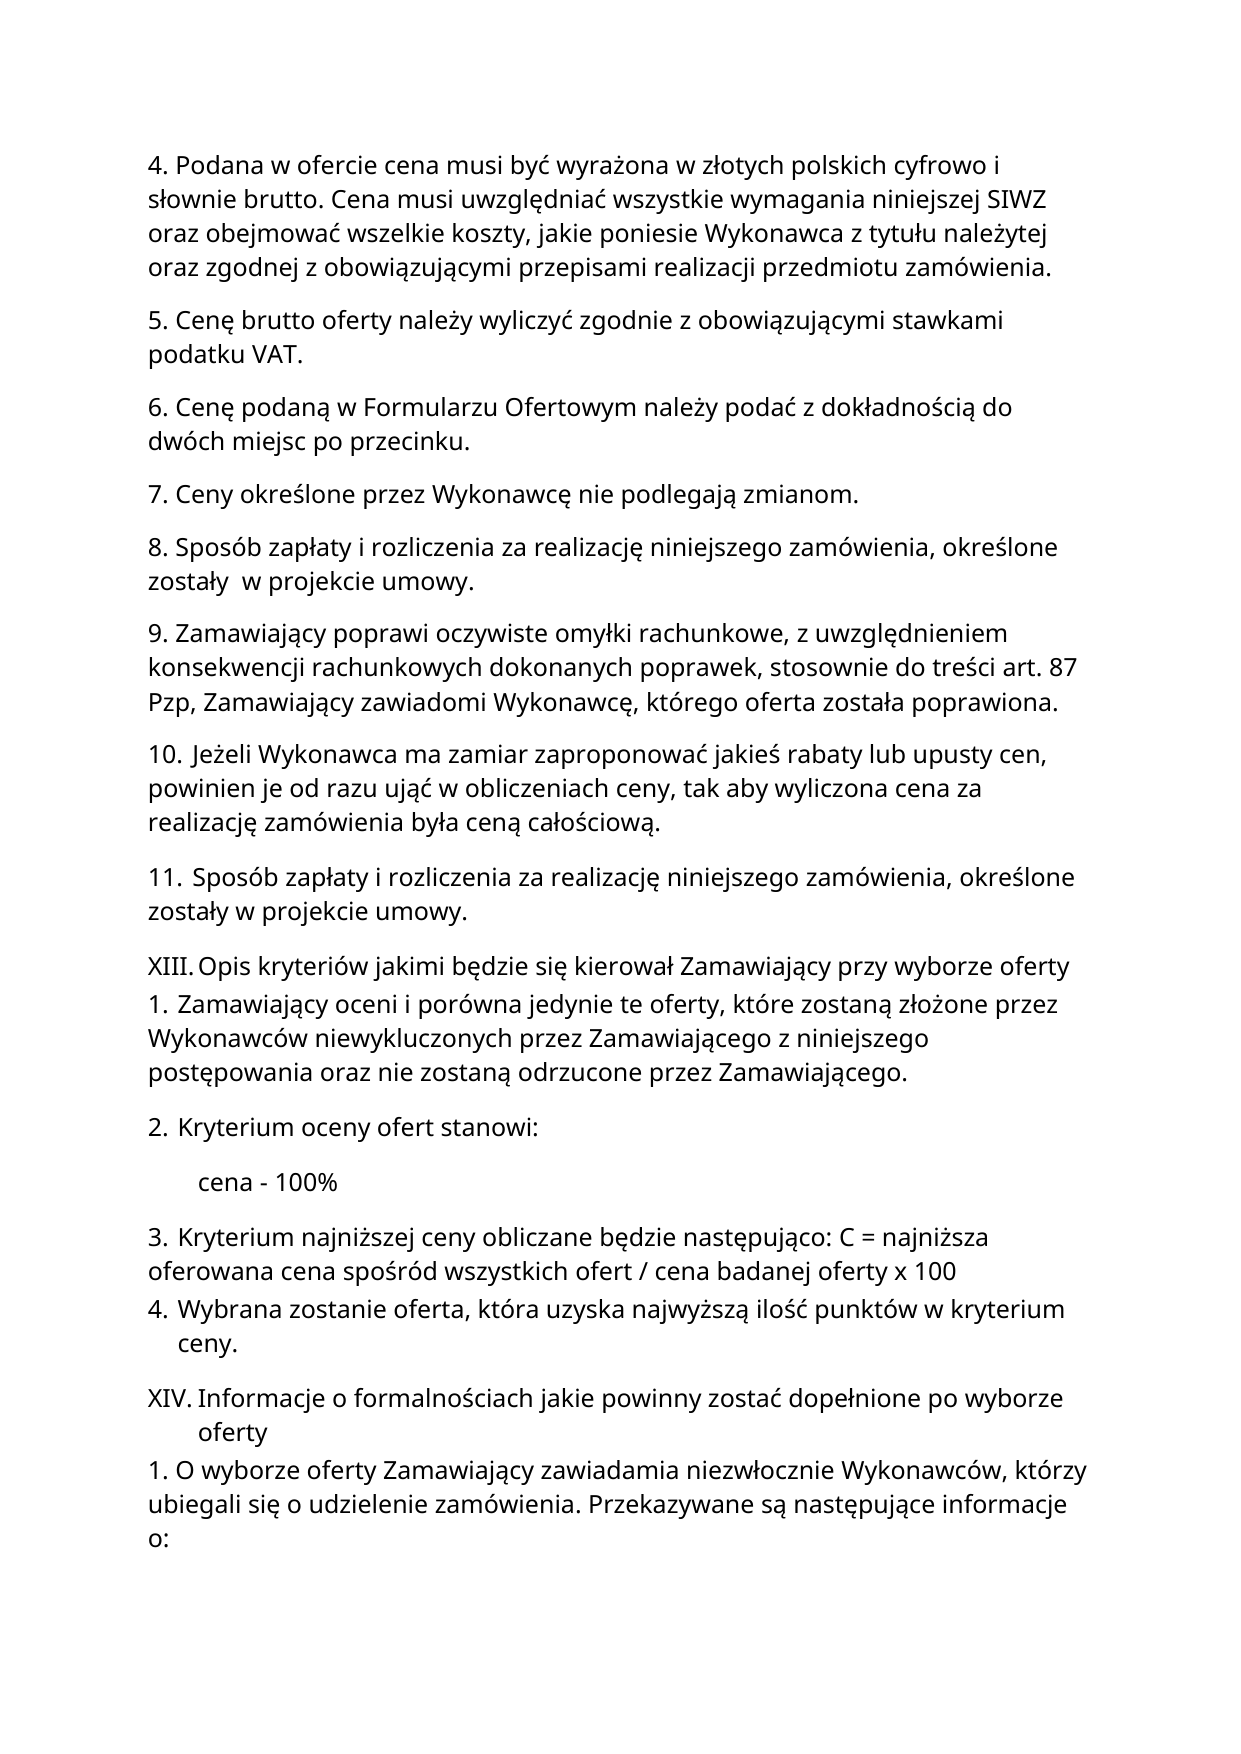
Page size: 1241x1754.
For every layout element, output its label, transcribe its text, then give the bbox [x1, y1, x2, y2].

text 8. Sposób zapłaty i rozliczenia za realizację niniejszego zamówienia, określone zostały w projekcie umowy. [148, 529, 1093, 597]
list Kryterium najniższej ceny obliczane będzie następująco: C = najniższa oferowana cena spośród wszystkich ofert / cena badanej oferty x 100 [148, 1219, 1093, 1288]
list Kryterium oceny ofert stanowi: [148, 1110, 1093, 1144]
list Informacje o formalnościach jakie powinny zostać dopełnione po wyborze oferty [148, 1380, 1093, 1448]
text cena - 100% [198, 1165, 1093, 1199]
list Wybrana zostanie oferta, która uzyska najwyższą ilość punktów w kryterium ceny. [148, 1291, 1093, 1359]
list Opis kryteriów jakimi będzie się kierował Zamawiający przy wyborze oferty [148, 949, 1093, 983]
text 6. Cenę podaną w Formularzu Ofertowym należy podać z dokładnością do dwóch miejsc po przecinku. [148, 389, 1093, 458]
text 4. Podana w ofercie cena musi być wyrażona w złotych polskich cyfrowo i słownie brutto. Cena musi uwzględniać wszystkie wymagania niniejszej SIWZ oraz obejmować wszelkie koszty, jakie poniesie Wykonawca z tytułu należytej oraz zgodnej z obowiązującymi przepisami realizacji przedmiotu zamówienia. [148, 148, 1093, 284]
text 9. Zamawiający poprawi oczywiste omyłki rachunkowe, z uwzględnieniem konsekwencji rachunkowych dokonanych poprawek, stosownie do treści art. 87 Pzp, Zamawiający zawiadomi Wykonawcę, którego oferta została poprawiona. [148, 616, 1093, 718]
list Jeżeli Wykonawca ma zamiar zaproponować jakieś rabaty lub upusty cen, powinien je od razu ująć w obliczeniach ceny, tak aby wyliczona cena za realizację zamówienia była ceną całościową. [148, 737, 1093, 839]
text 7. Ceny określone przez Wykonawcę nie podlegają zmianom. [148, 476, 1093, 510]
list Zamawiający oceni i porówna jedynie te oferty, które zostaną złożone przez Wykonawców niewykluczonych przez Zamawiającego z niniejszego postępowania oraz nie zostaną odrzucone przez Zamawiającego. [148, 987, 1093, 1089]
text 5. Cenę brutto oferty należy wyliczyć zgodnie z obowiązującymi stawkami podatku VAT. [148, 303, 1093, 371]
list Sposób zapłaty i rozliczenia za realizację niniejszego zamówienia, określone zostały w projekcie umowy. [148, 860, 1093, 928]
text 1. O wyborze oferty Zamawiający zawiadamia niezwłocznie Wykonawców, którzy ubiegali się o udzielenie zamówienia. Przekazywane są następujące informacje o: [148, 1452, 1093, 1554]
